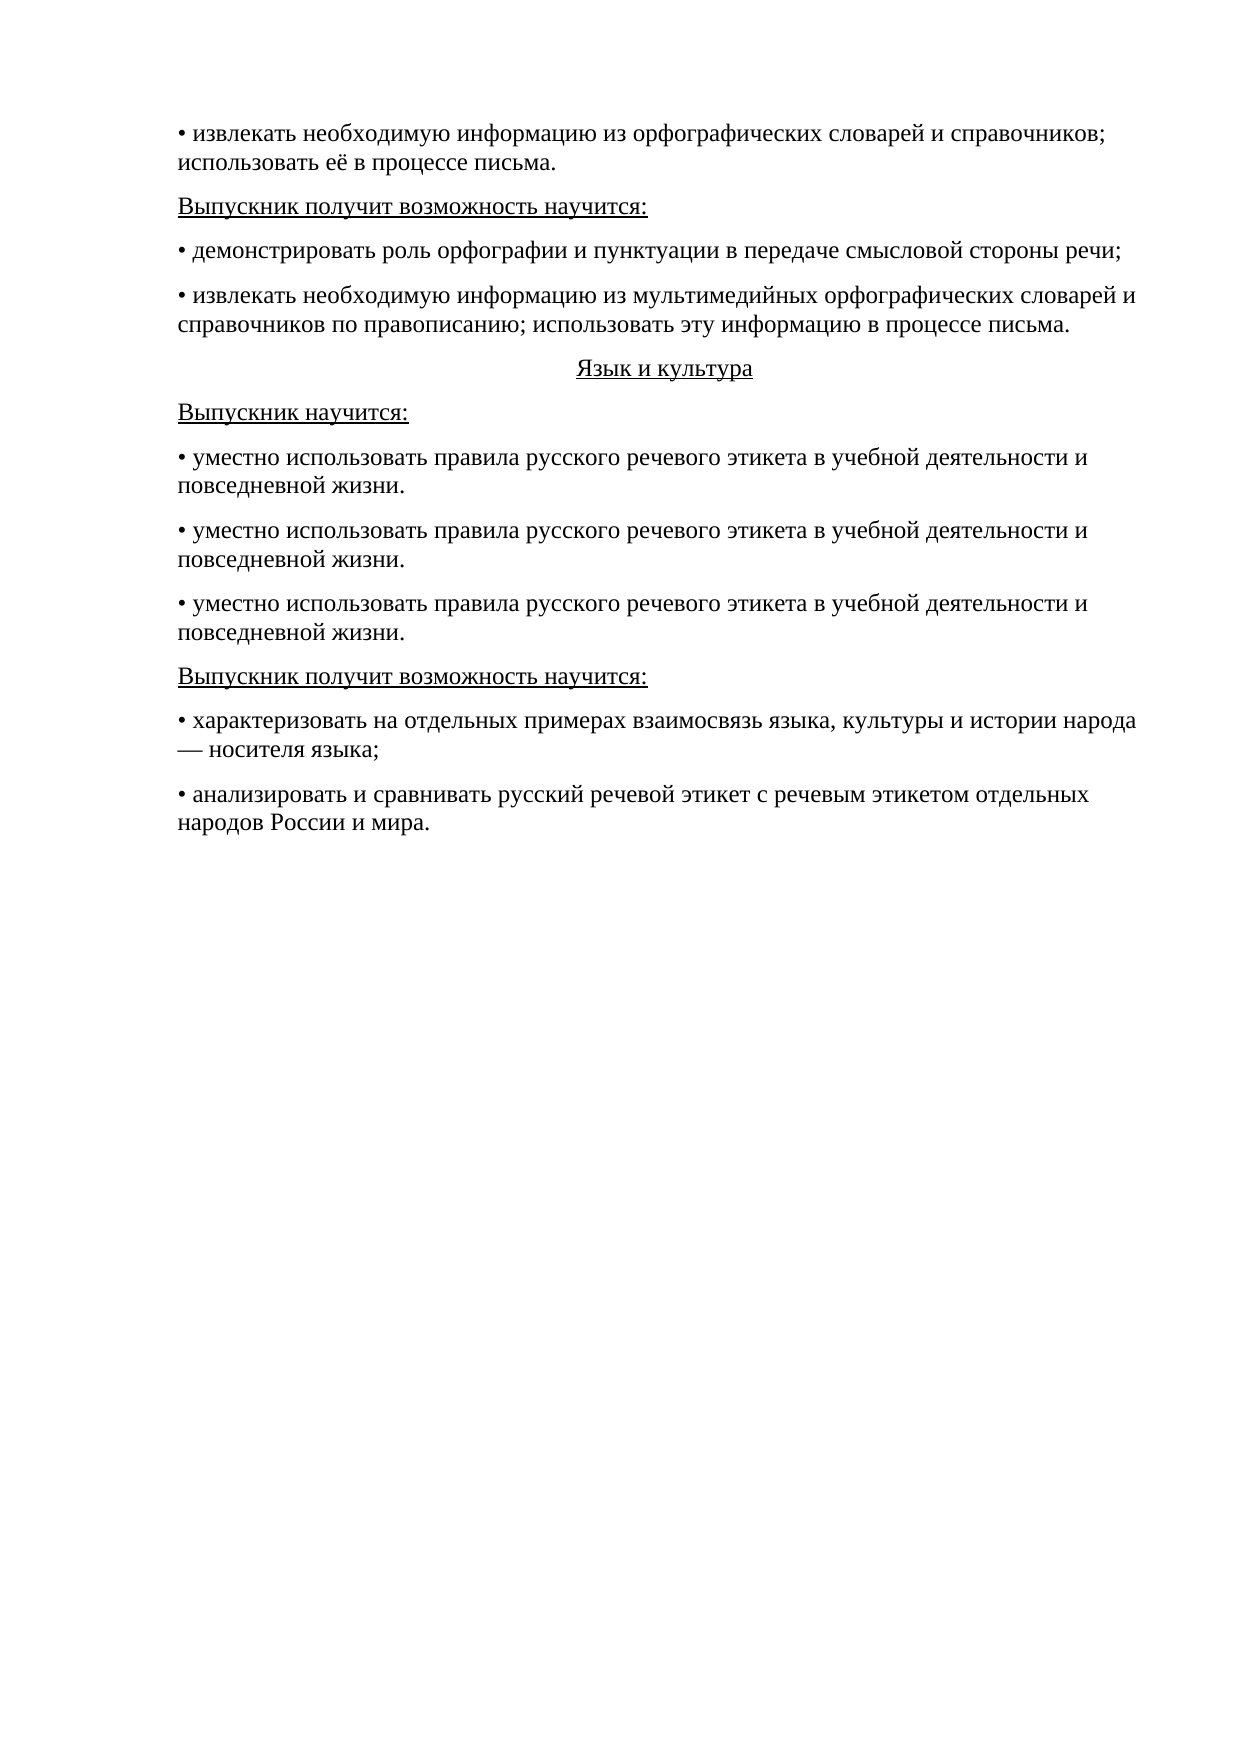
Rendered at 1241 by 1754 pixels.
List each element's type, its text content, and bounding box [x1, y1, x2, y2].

text • уместно использовать правила русского речевого этикета в учебной деятельности и повседневной жизни. [177, 588, 1152, 646]
text • извлекать необходимую информацию из орфографических словарей и справочников; использовать её в процессе письма. [177, 118, 1152, 176]
text • извлекать необходимую информацию из мультимедийных орфографических словарей и справочников по правописанию; использовать эту информацию в процессе письма. [177, 280, 1152, 337]
text • уместно использовать правила русского речевого этикета в учебной деятельности и повседневной жизни. [177, 515, 1152, 572]
text Выпускник получит возможность научится: [177, 661, 1152, 690]
text • характеризовать на отдельных примерах взаимосвязь языка, культуры и истории народа — носителя языка; [177, 706, 1152, 763]
text • уместно использовать правила русского речевого этикета в учебной деятельности и повседневной жизни. [177, 442, 1152, 499]
text Язык и культура [177, 353, 1152, 382]
text Выпускник научится: [177, 397, 1152, 426]
text Выпускник получит возможность научится: [177, 191, 1152, 220]
text • демонстрировать роль орфографии и пунктуации в передаче смысловой стороны речи; [177, 236, 1152, 264]
text • анализировать и сравнивать русский речевой этикет с речевым этикетом отдельных народов России и мира. [177, 779, 1152, 836]
